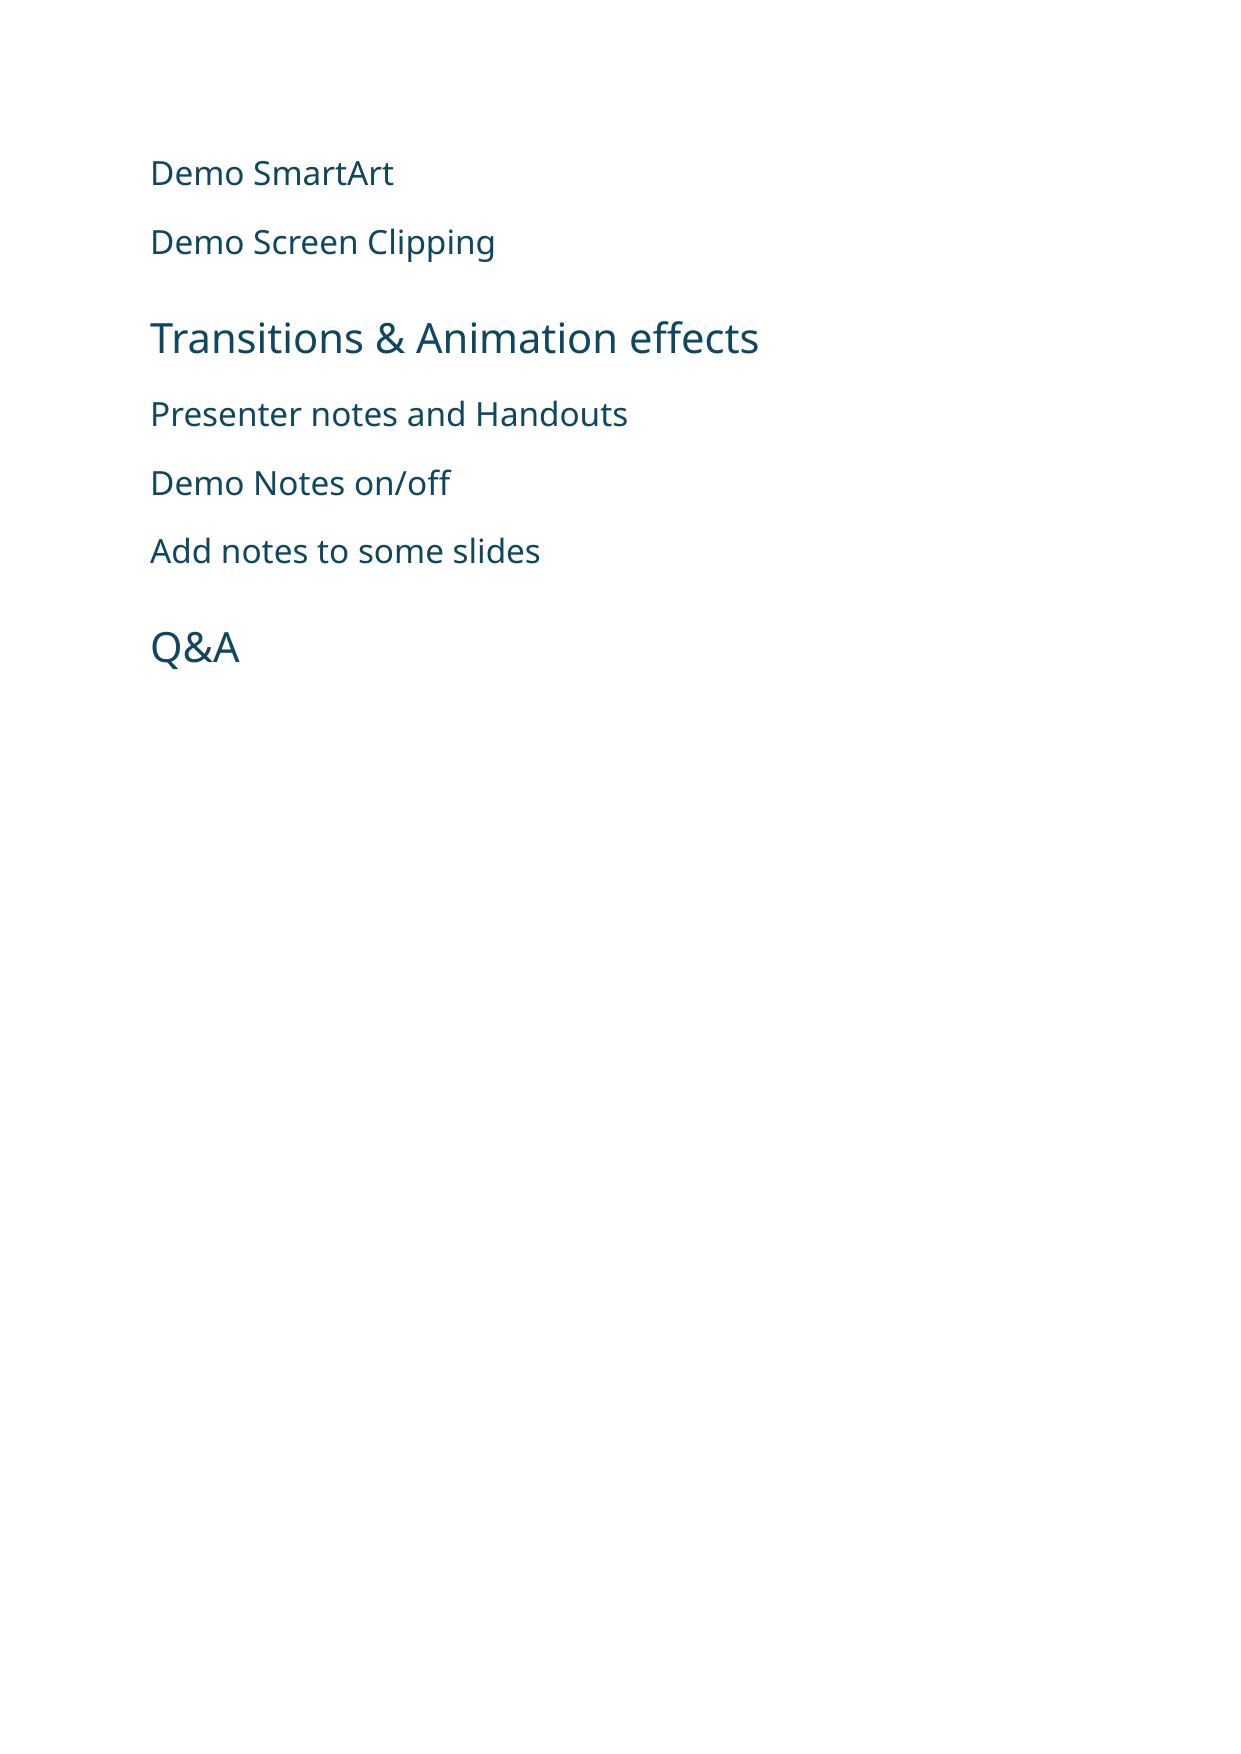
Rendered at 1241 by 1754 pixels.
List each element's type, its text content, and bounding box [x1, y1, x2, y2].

subtitle Demo Screen Clipping [150, 219, 1090, 264]
subtitle Presenter notes and Handouts [150, 390, 1090, 436]
subtitle Demo SmartArt [150, 150, 1090, 195]
subtitle Demo Notes on/off [150, 459, 1090, 505]
subtitle Q&A [150, 618, 1090, 674]
subtitle Add notes to some slides [150, 528, 1090, 573]
subtitle Transitions & Animation effects [150, 308, 1090, 365]
